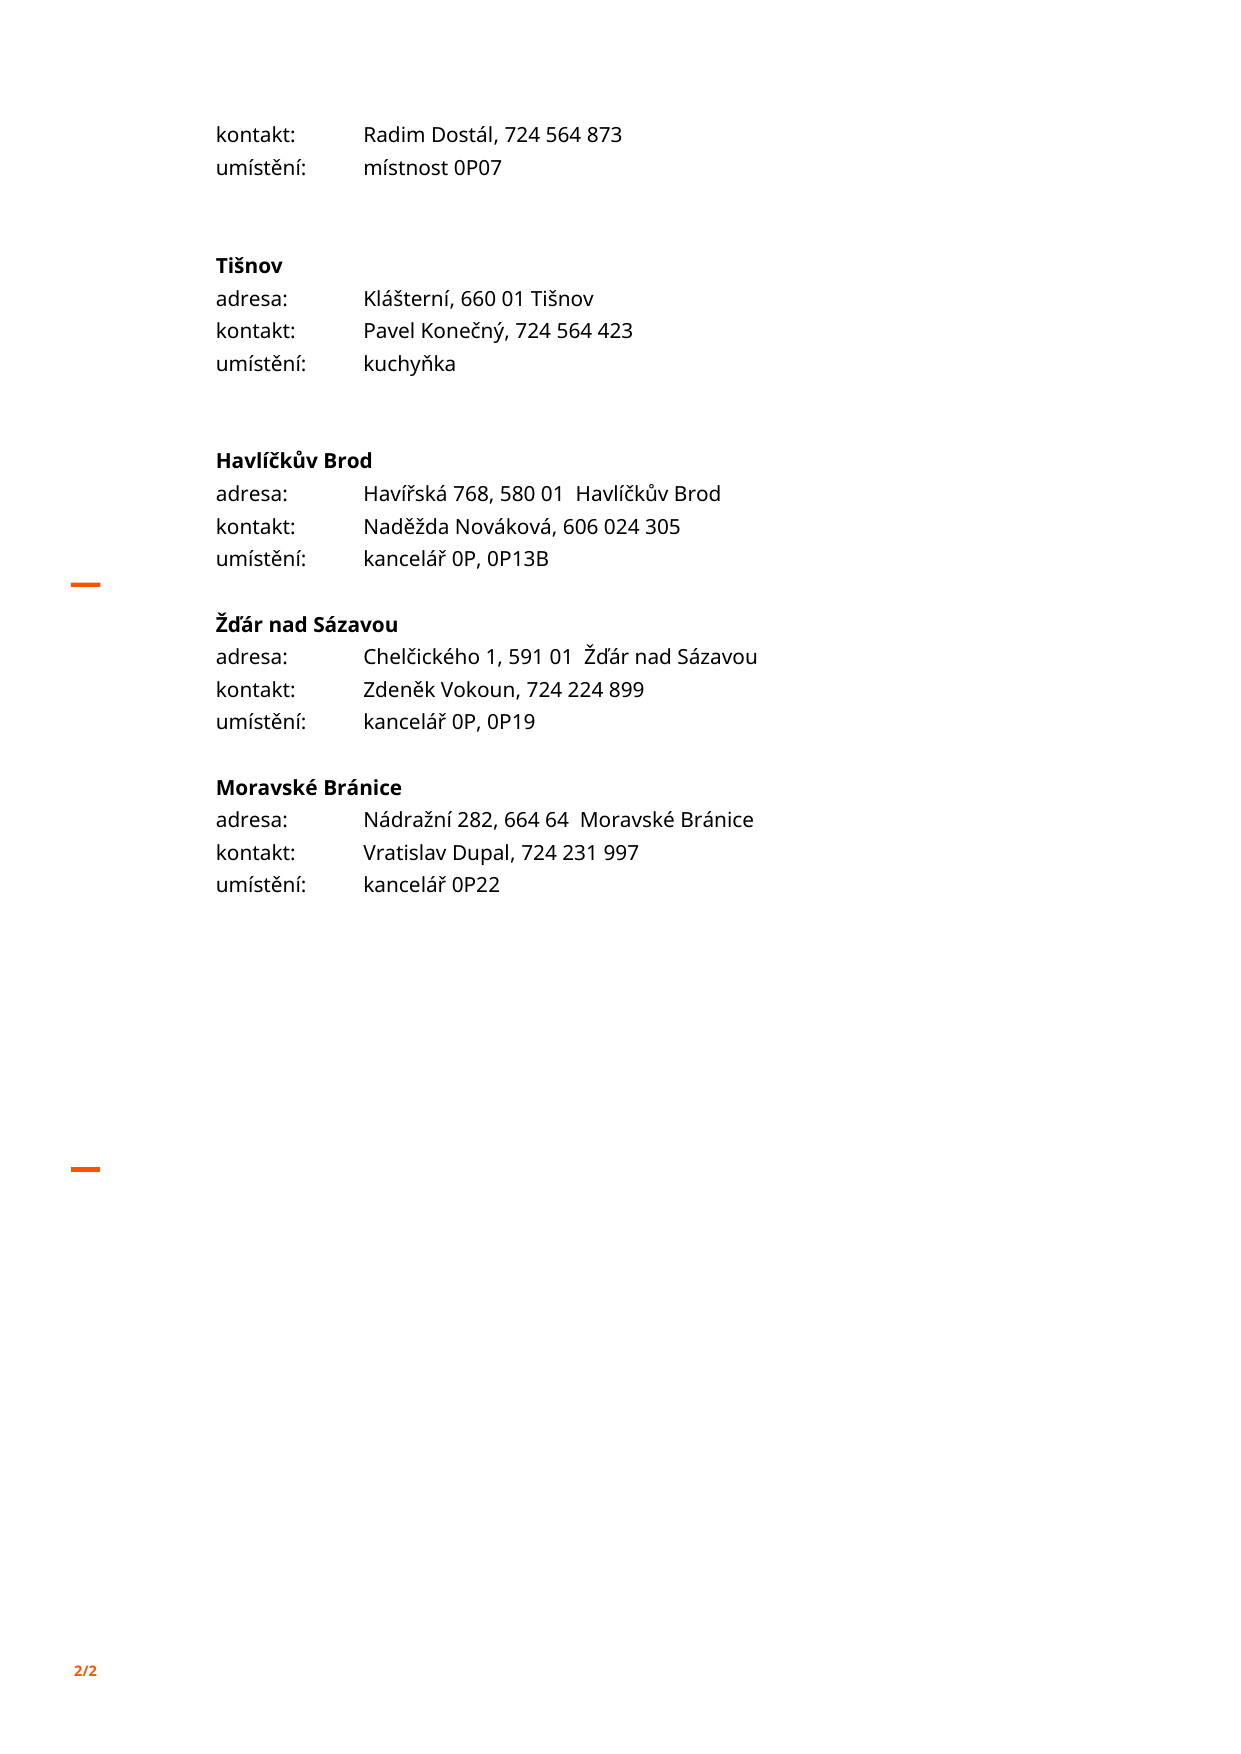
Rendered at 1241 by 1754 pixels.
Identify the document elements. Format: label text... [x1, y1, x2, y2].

text Žďár nad Sázavou [216, 610, 1122, 638]
text Tišnov [216, 251, 1122, 279]
text adresa: Havířská 768, 580 01 Havlíčkův Brod [216, 479, 1122, 508]
text umístění: kancelář 0P, 0P13B [216, 544, 1122, 573]
text adresa: Chelčického 1, 591 01 Žďár nad Sázavou [216, 642, 1122, 671]
text umístění: kuchyňka [216, 349, 1122, 377]
text umístění: kancelář 0P, 0P19 [216, 707, 1122, 736]
text umístění: kancelář 0P22 [216, 871, 1122, 899]
text kontakt: Radim Dostál, 724 564 873 [216, 121, 1122, 149]
text adresa: Klášterní, 660 01 Tišnov [216, 284, 1122, 312]
text kontakt: Naděžda Nováková, 606 024 305 [216, 512, 1122, 540]
text adresa: Nádražní 282, 664 64 Moravské Bránice [216, 805, 1122, 834]
text umístění: místnost 0P07 [216, 153, 1122, 182]
text Moravské Bránice [216, 773, 1122, 801]
text kontakt: Zdeněk Vokoun, 724 224 899 [216, 675, 1122, 703]
text Havlíčkův Brod [216, 447, 1122, 475]
text kontakt: Vratislav Dupal, 724 231 997 [216, 838, 1122, 866]
text kontakt: Pavel Konečný, 724 564 423 [216, 316, 1122, 345]
